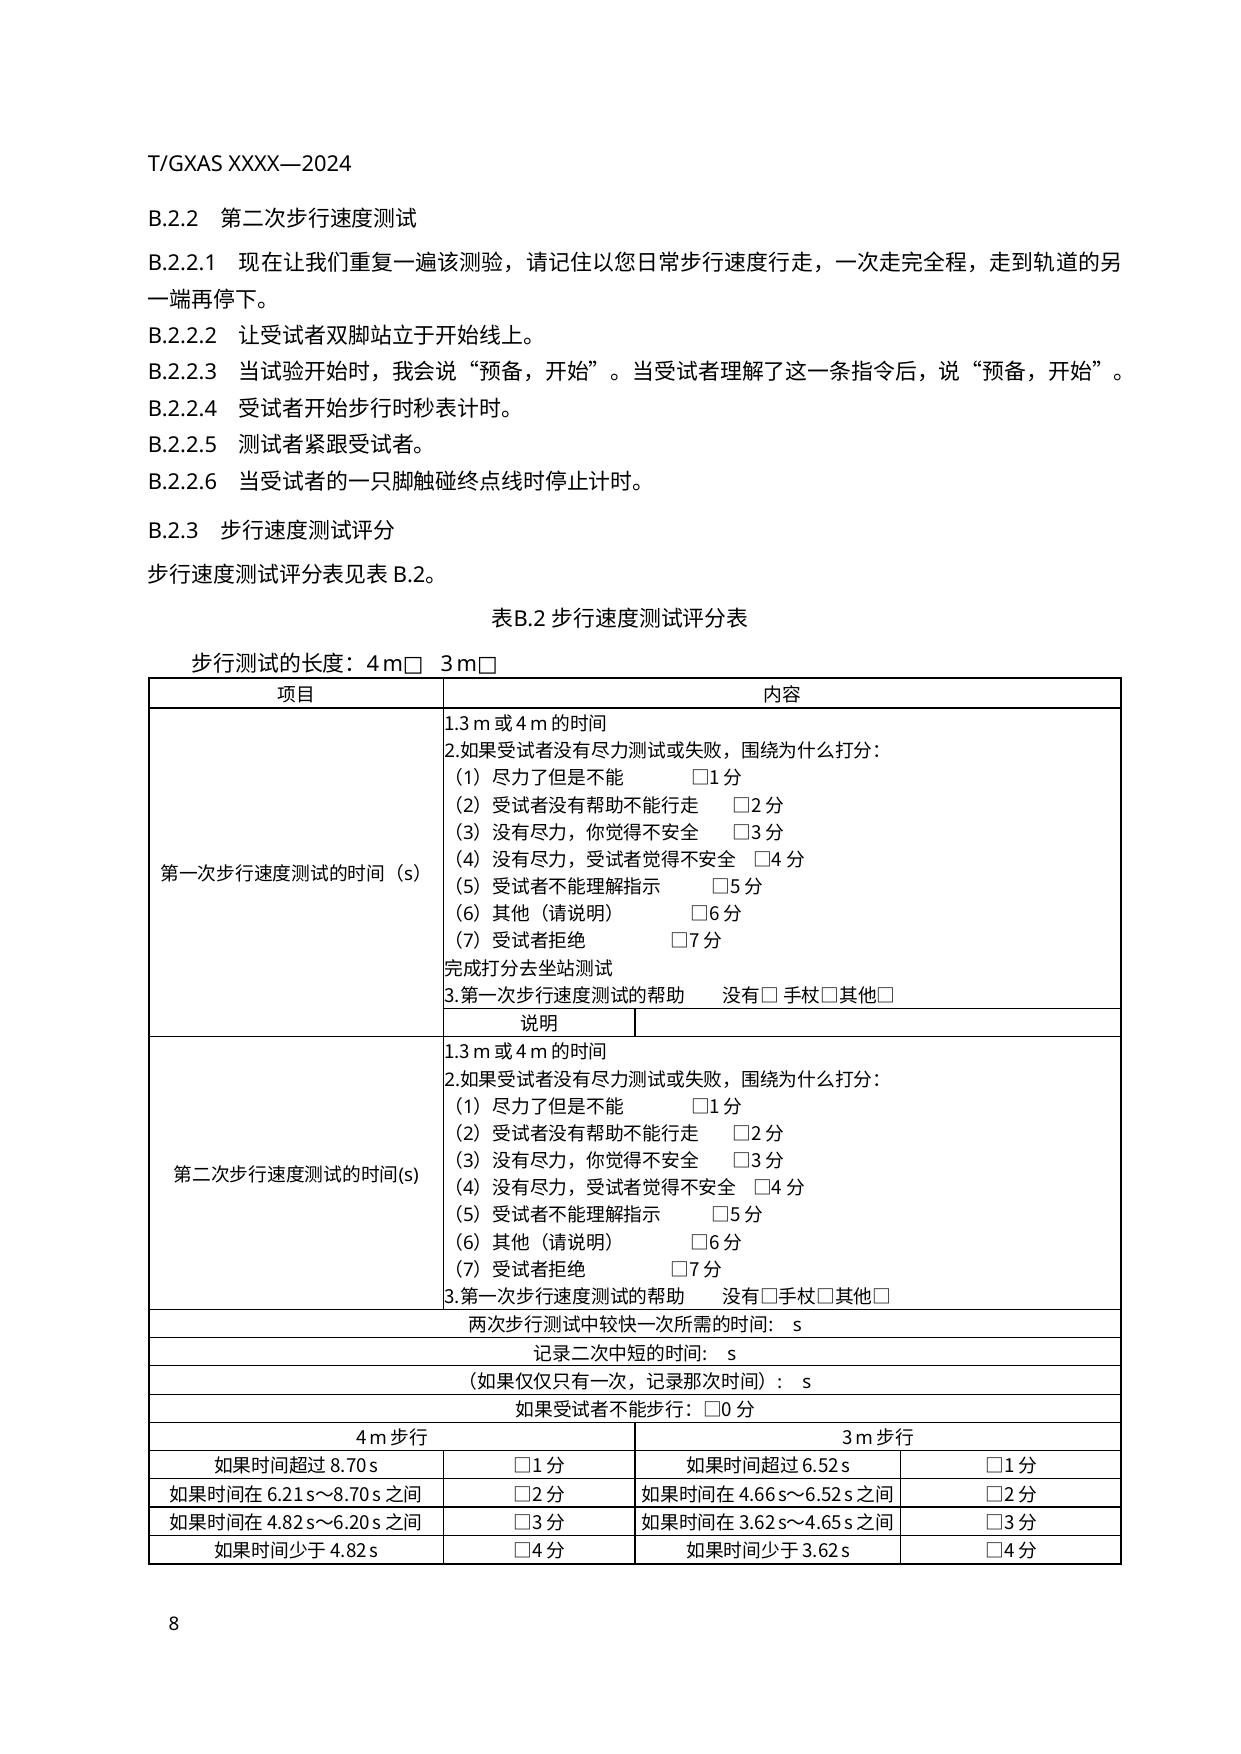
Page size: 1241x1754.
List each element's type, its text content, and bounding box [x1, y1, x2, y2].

table_cell 3 m步行 [636, 1423, 1120, 1450]
text 受试者开始步行时秒表计时。 [148, 391, 1122, 423]
table_cell 如果时间超过6.52 s [636, 1451, 900, 1478]
text 当受试者的一只脚触碰终点线时停止计时。 [148, 464, 1122, 496]
table_cell 如果时间超过8.70 s [150, 1451, 443, 1478]
table_cell 第二次步行速度测试的时间(s) [150, 1037, 443, 1309]
table_cell 如果时间在3.62 s～4.65 s之间 [636, 1508, 900, 1535]
text 测试者紧跟受试者。 [148, 427, 1122, 459]
text 步行速度测试评分表 [148, 601, 1122, 633]
text 步行速度测试评分 [148, 513, 1122, 544]
table_cell □3分 [444, 1508, 634, 1535]
text 第二次步行速度测试 [148, 201, 1122, 233]
table_cell 1.3 m或4 m的时间 2.如果受试者没有尽力测试或失败，围绕为什么打分： （1）尽力了但是不能 □1分 （2）受试者没有帮助不能行走 □2分 （3）没有尽力，你觉得不安全 □3分 （4）没有尽力，受试者觉得不安全 □4分 （5）受试者不能理解指示 □5分 （6）其他（请说明） □6分 （7）受试者拒绝 □7分 3.第一次步行速度测试的帮助 没有□手杖□其他□ [444, 1037, 1120, 1309]
text 现在让我们重复一遍该测验，请记住以您日常步行速度行走，一次走完全程，走到轨道的另一端再停下。 [148, 245, 1122, 313]
table_cell □4分 [444, 1536, 634, 1563]
table_cell 第一次步行速度测试的时间（s） [150, 709, 443, 1036]
table_cell □1分 [444, 1451, 634, 1478]
table_cell 两次步行测试中较快一次所需的时间: s [150, 1310, 1120, 1337]
table_cell （如果仅仅只有一次，记录那次时间）: s [150, 1366, 1120, 1393]
table_cell 如果时间在6.21 s～8.70 s之间 [150, 1479, 443, 1506]
table_cell 记录二次中短的时间: s [150, 1338, 1120, 1365]
text 让受试者双脚站立于开始线上。 [148, 318, 1122, 350]
table_cell □1分 [901, 1451, 1120, 1478]
table_header 内容 [444, 679, 1120, 707]
table_cell 如果时间在4.66 s～6.52 s之间 [636, 1479, 900, 1506]
table_cell 如果受试者不能步行：□0分 [150, 1395, 1120, 1422]
table_cell □3分 [901, 1508, 1120, 1535]
table_cell 说明 [444, 1009, 634, 1036]
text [148, 354, 1122, 386]
table_cell □2分 [901, 1479, 1120, 1506]
table_cell 1.3 m或4 m的时间 2.如果受试者没有尽力测试或失败，围绕为什么打分： （1）尽力了但是不能 □1分 （2）受试者没有帮助不能行走 □2分 （3）没有尽力，你觉得不安全 □3分 （4）没有尽力，受试者觉得不安全 □4分 （5）受试者不能理解指示 □5分 （6）其他（请说明） □6分 （7）受试者拒绝 □7分 完成打分去坐站测试 3.第一次步行速度测试的帮助 没有□ 手杖□其他□ [444, 709, 1120, 1008]
table_cell 如果时间在4.82 s～6.20 s之间 [150, 1508, 443, 1535]
text 步行速度测试评分表见表B.2。 [148, 557, 1122, 589]
table_cell [636, 1009, 1120, 1036]
table_cell 如果时间少于4.82 s [150, 1536, 443, 1563]
table_cell 如果时间少于3.62 s [636, 1536, 900, 1563]
table_cell □2分 [444, 1479, 634, 1506]
table_cell □4分 [901, 1536, 1120, 1563]
table_cell 4 m步行 [150, 1423, 634, 1450]
text 步行测试的长度：4 m□ 3 m□ [148, 646, 1122, 677]
table_header 项目 [150, 679, 443, 707]
